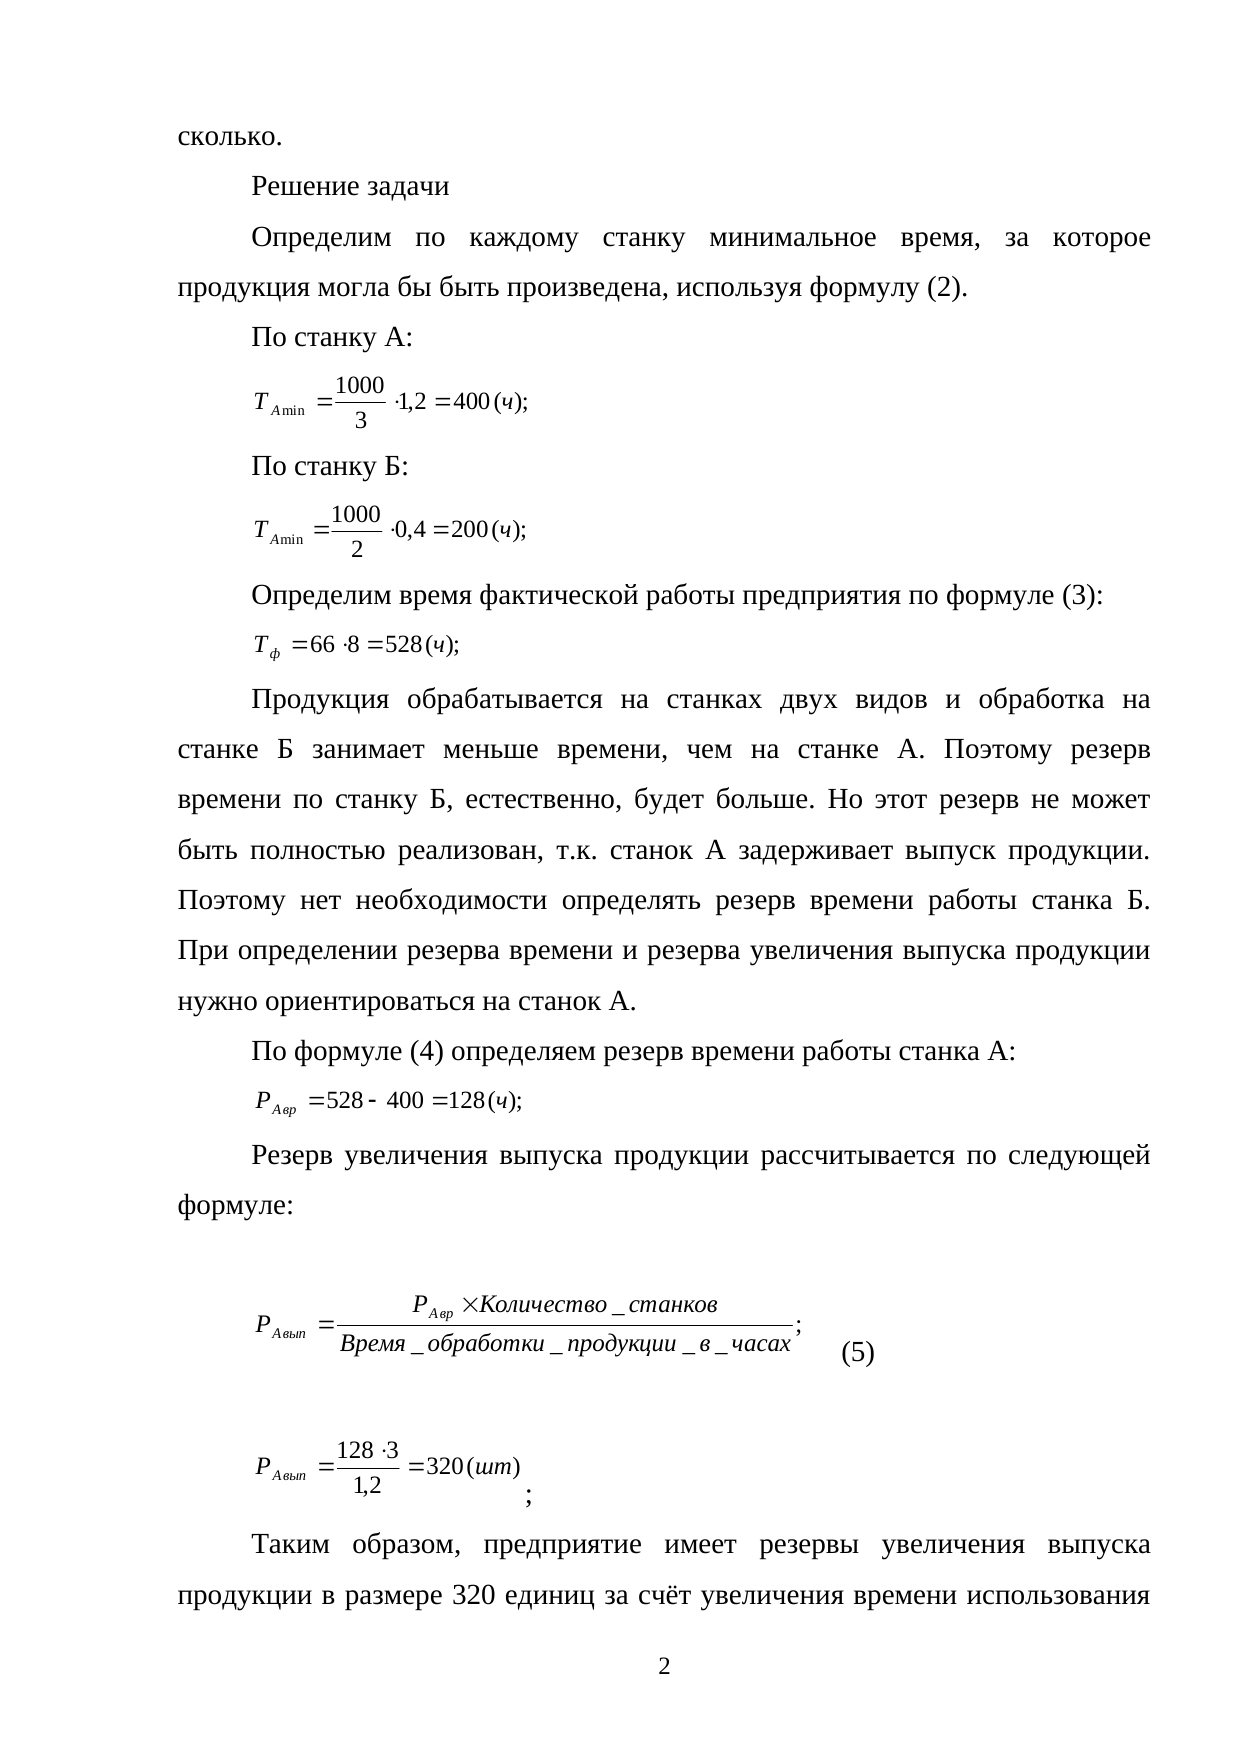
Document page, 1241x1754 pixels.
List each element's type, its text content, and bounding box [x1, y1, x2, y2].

text Определим время фактической работы предприятия по формуле (3): [177, 577, 1152, 611]
text Решение задачи [177, 168, 1152, 202]
text Резерв увеличения выпуска продукции рассчитывается по следующей формуле: [177, 1137, 1152, 1221]
text Определим по каждому станку минимальное время, за которое продукция могла бы быть произведена, используя формулу (2). [177, 219, 1152, 303]
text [177, 118, 1152, 152]
text По станку А: [177, 319, 1152, 353]
text По формуле (4) определяем резерв времени работы станка А: [177, 1033, 1152, 1067]
text (5) [177, 1288, 1152, 1368]
text Продукция обрабатывается на станках двух видов и обработка на станке Б занимает меньше времени, чем на станке А. Поэтому резерв времени по станку Б, естественно, будет больше. Но этот резерв не может быть полностью реализован, т.к. станок А задерживает выпуск продукции. Поэтому нет необходимости определять резерв времени работы станка Б. При определении резерва времени и резерва увеличения выпуска продукции нужно ориентироваться на станок А. [177, 681, 1152, 1016]
text По станку Б: [177, 448, 1152, 482]
text ; [177, 1435, 1152, 1510]
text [177, 1527, 1152, 1611]
